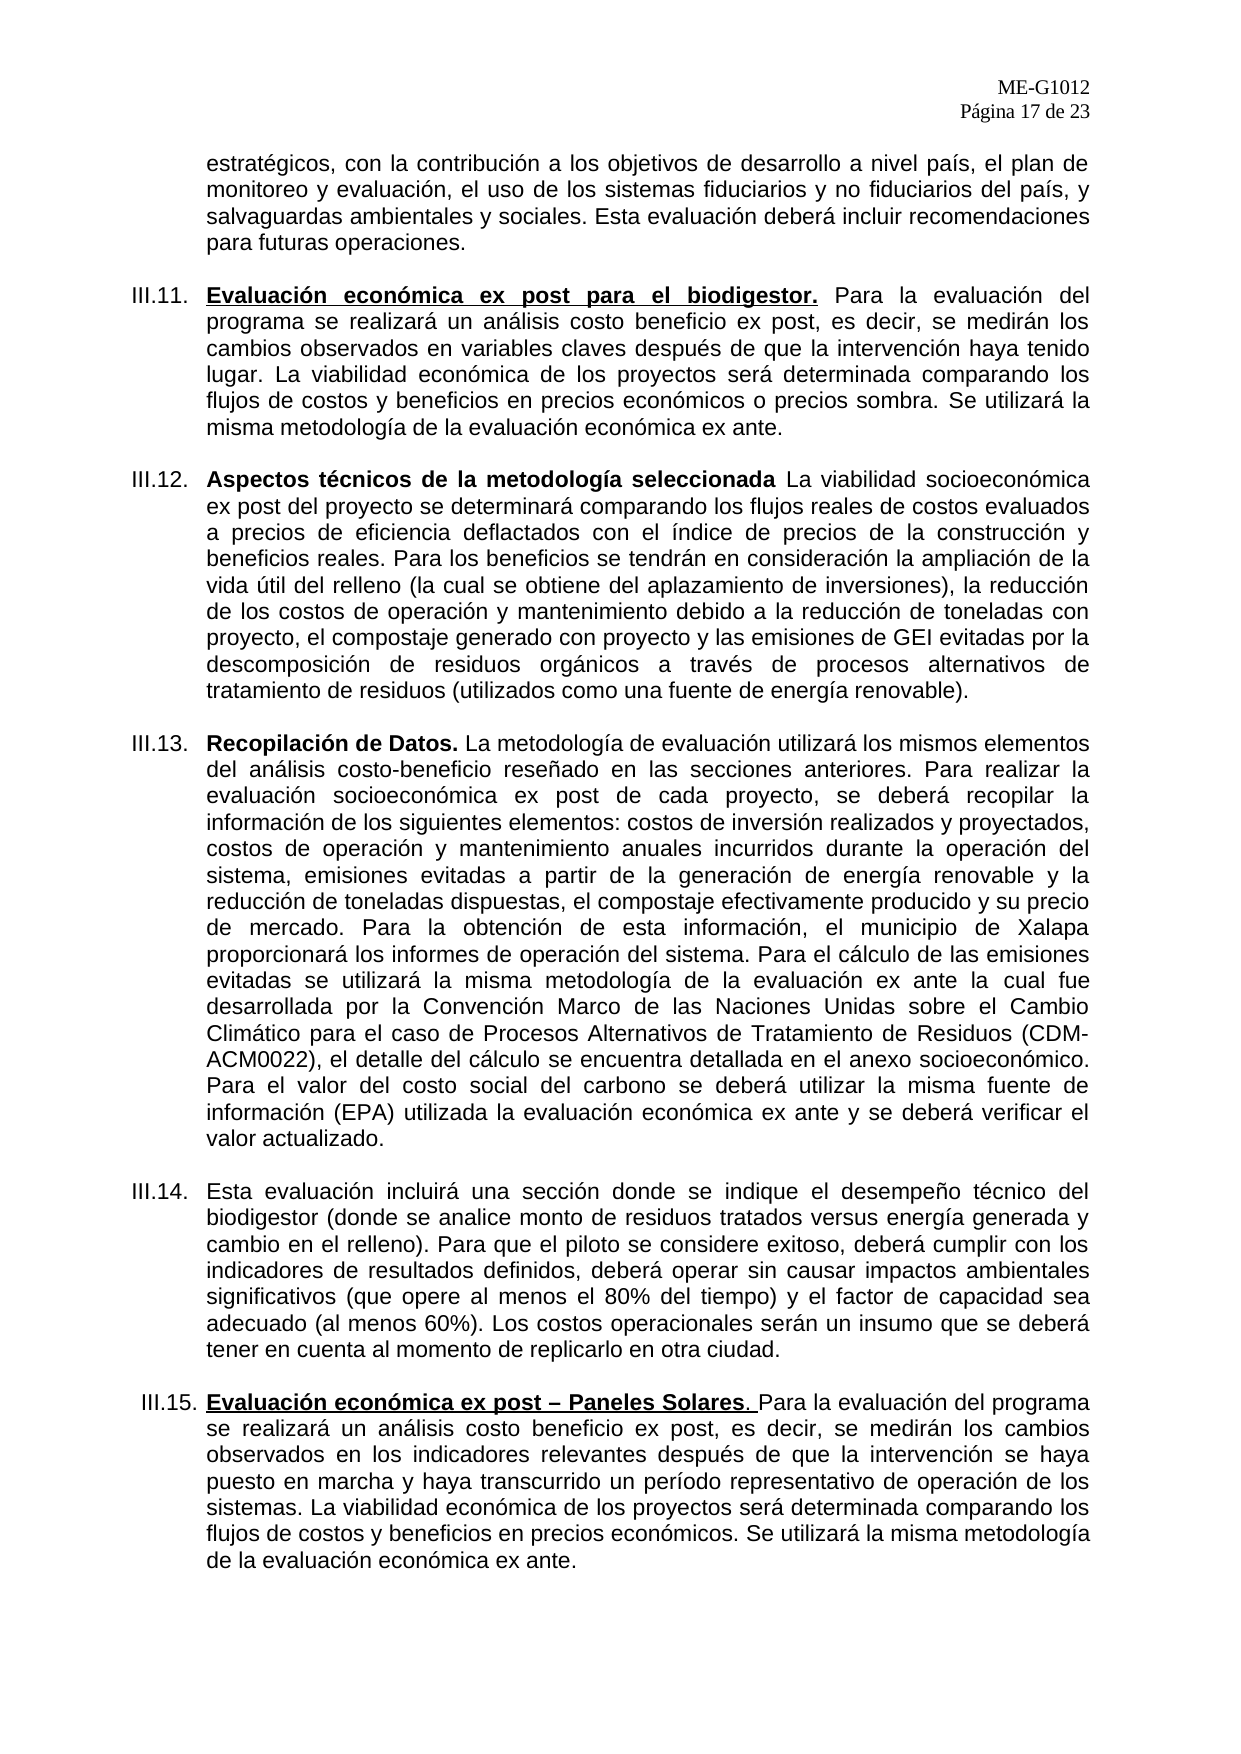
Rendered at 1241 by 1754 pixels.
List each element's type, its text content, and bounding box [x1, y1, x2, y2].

list Recopilación de Datos. La metodología de evaluación utilizará los mismos elementos del análisis costo-beneficio reseñado en las secciones anteriores. Para realizar la evaluación socioeconómica ex post de cada proyecto, se deberá recopilar la información de los siguientes elementos: costos de inversión realizados y proyectados, costos de operación y mantenimiento anuales incurridos durante la operación del sistema, emisiones evitadas a partir de la generación de energía renovable y la reducción de toneladas dispuestas, el compostaje efectivamente producido y su precio de mercado. Para la obtención de esta información, el municipio de Xalapa proporcionará los informes de operación del sistema. Para el cálculo de las emisiones evitadas se utilizará la misma metodología de la evaluación ex ante la cual fue desarrollada por la Convención Marco de las Naciones Unidas sobre el Cambio Climático para el caso de Procesos Alternativos de Tratamiento de Residuos (CDM-ACM0022), el detalle del cálculo se encuentra detallada en el anexo socioeconómico. Para el valor del costo social del carbono se deberá utilizar la misma fuente de información (EPA) utilizada la evaluación económica ex ante y se deberá verificar el valor actualizado. [131, 730, 1090, 1151]
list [141, 150, 1090, 255]
list Evaluación económica ex post para el biodigestor. Para la evaluación del programa se realizará un análisis costo beneficio ex post, es decir, se medirán los cambios observados en variables claves después de que la intervención haya tenido lugar. La viabilidad económica de los proyectos será determinada comparando los flujos de costos y beneficios en precios económicos o precios sombra. Se utilizará la misma metodología de la evaluación económica ex ante. [131, 282, 1090, 440]
list Evaluación económica ex post – Paneles Solares. Para la evaluación del programa se realizará un análisis costo beneficio ex post, es decir, se medirán los cambios observados en los indicadores relevantes después de que la intervención se haya puesto en marcha y haya transcurrido un período representativo de operación de los sistemas. La viabilidad económica de los proyectos será determinada comparando los flujos de costos y beneficios en precios económicos. Se utilizará la misma metodología de la evaluación económica ex ante. [141, 1389, 1090, 1573]
list Aspectos técnicos de la metodología seleccionada La viabilidad socioeconómica ex post del proyecto se determinará comparando los flujos reales de costos evaluados a precios de eficiencia deflactados con el índice de precios de la construcción y beneficios reales. Para los beneficios se tendrán en consideración la ampliación de la vida útil del relleno (la cual se obtiene del aplazamiento de inversiones), la reducción de los costos de operación y mantenimiento debido a la reducción de toneladas con proyecto, el compostaje generado con proyecto y las emisiones de GEI evitadas por la descomposición de residuos orgánicos a través de procesos alternativos de tratamiento de residuos (utilizados como una fuente de energía renovable). [131, 466, 1090, 703]
list Esta evaluación incluirá una sección donde se indique el desempeño técnico del biodigestor (donde se analice monto de residuos tratados versus energía generada y cambio en el relleno). Para que el piloto se considere exitoso, deberá cumplir con los indicadores de resultados definidos, deberá operar sin causar impactos ambientales significativos (que opere al menos el 80% del tiempo) y el factor de capacidad sea adecuado (al menos 60%). Los costos operacionales serán un insumo que se deberá tener en cuenta al momento de replicarlo en otra ciudad. [131, 1178, 1090, 1362]
